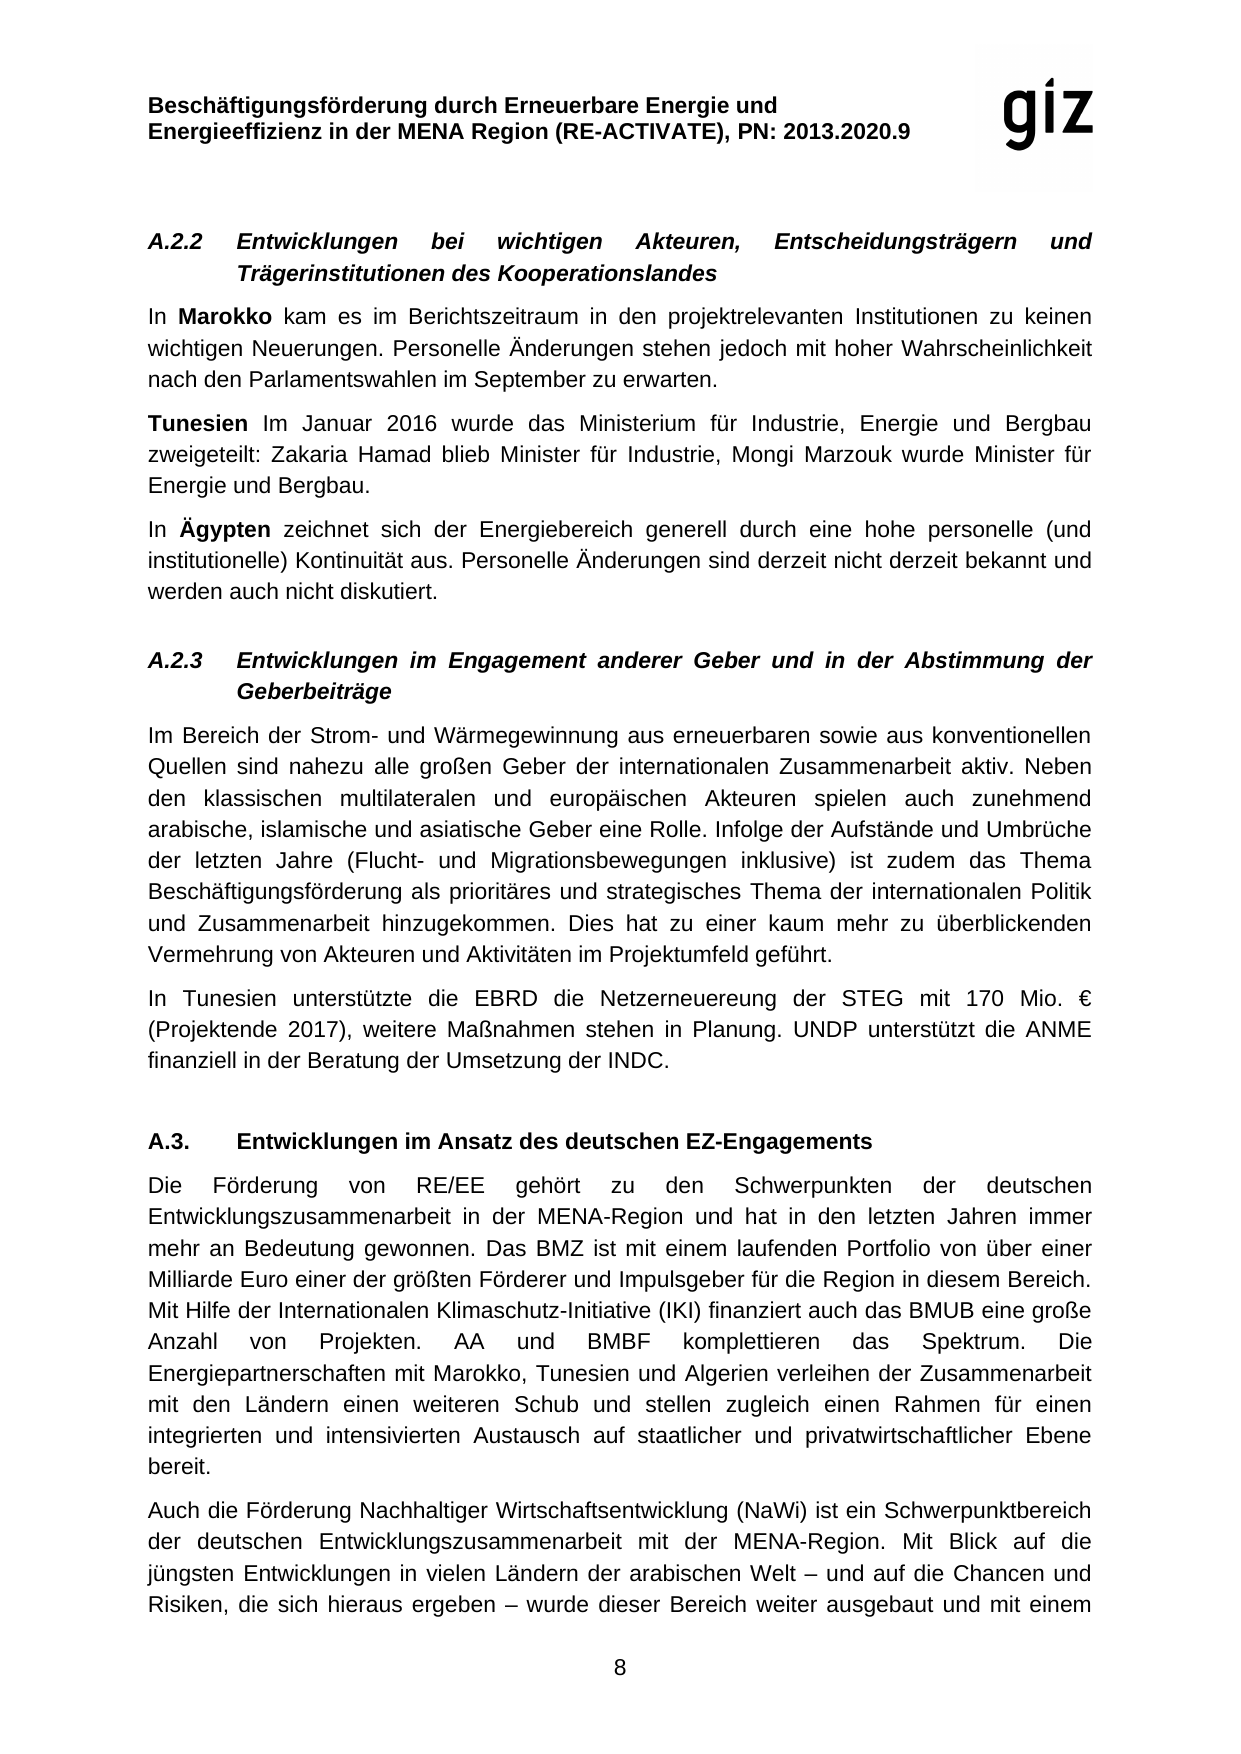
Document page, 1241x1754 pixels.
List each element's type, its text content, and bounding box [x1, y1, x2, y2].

subtitle A.2.3 Entwicklungen im Engagement anderer Geber und in der Abstimmung der Geberbeiträge [148, 643, 1092, 706]
text In Marokko kam es im Berichtszeitraum in den projektrelevanten Institutionen zu keinen wichtigen Neuerungen. Personelle Änderungen stehen jedoch mit hoher Wahrscheinlichkeit nach den Parlamentswahlen im September zu erwarten. [148, 300, 1092, 393]
subtitle A.2.2 Entwicklungen bei wichtigen Akteuren, Entscheidungsträgern und Trägerinstitutionen des Kooperationslandes [148, 225, 1092, 287]
text Die Förderung von RE/EE gehört zu den Schwerpunkten der deutschen Entwicklungszusammenarbeit in der MENA-Region und hat in den letzten Jahren immer mehr an Bedeutung gewonnen. Das BMZ ist mit einem laufenden Portfolio von über einer Milliarde Euro einer der größten Förderer und Impulsgeber für die Region in diesem Bereich. Mit Hilfe der Internationalen Klimaschutz-Initiative (IKI) finanziert auch das BMUB eine große Anzahl von Projekten. AA und BMBF komplettieren das Spektrum. Die Energiepartnerschaften mit Marokko, Tunesien und Algerien verleihen der Zusammenarbeit mit den Ländern einen weiteren Schub und stellen zugleich einen Rahmen für einen integrierten und intensivierten Austausch auf staatlicher und privatwirtschaftlicher Ebene bereit. [148, 1168, 1092, 1481]
text Tunesien Im Januar 2016 wurde das Ministerium für Industrie, Energie und Bergbau zweigeteilt: Zakaria Hamad blieb Minister für Industrie, Mongi Marzouk wurde Minister für Energie und Bergbau. [148, 406, 1092, 500]
text In Ägypten zeichnet sich der Energiebereich generell durch eine hohe personelle (und institutionelle) Kontinuität aus. Personelle Änderungen sind derzeit nicht derzeit bekannt und werden auch nicht diskutiert. [148, 512, 1092, 606]
subtitle A.3. Entwicklungen im Ansatz des deutschen EZ-Engagements [148, 1125, 1092, 1156]
picture [974, 44, 1093, 192]
text Im Bereich der Strom- und Wärmegewinnung aus erneuerbaren sowie aus konventionellen Quellen sind nahezu alle großen Geber der internationalen Zusammenarbeit aktiv. Neben den klassischen multilateralen und europäischen Akteuren spielen auch zunehmend arabische, islamische und asiatische Geber eine Rolle. Infolge der Aufstände und Umbrüche der letzten Jahre (Flucht- und Migrationsbewegungen inklusive) ist zudem das Thema Beschäftigungsförderung als prioritäres und strategisches Thema der internationalen Politik und Zusammenarbeit hinzugekommen. Dies hat zu einer kaum mehr zu überblickenden Vermehrung von Akteuren und Aktivitäten im Projektumfeld geführt. [148, 718, 1092, 968]
text In Tunesien unterstützte die EBRD die Netzerneuereung der STEG mit 170 Mio. € (Projektende 2017), weitere Maßnahmen stehen in Planung. UNDP unterstützt die ANME finanziell in der Beratung der Umsetzung der INDC. [148, 981, 1092, 1075]
